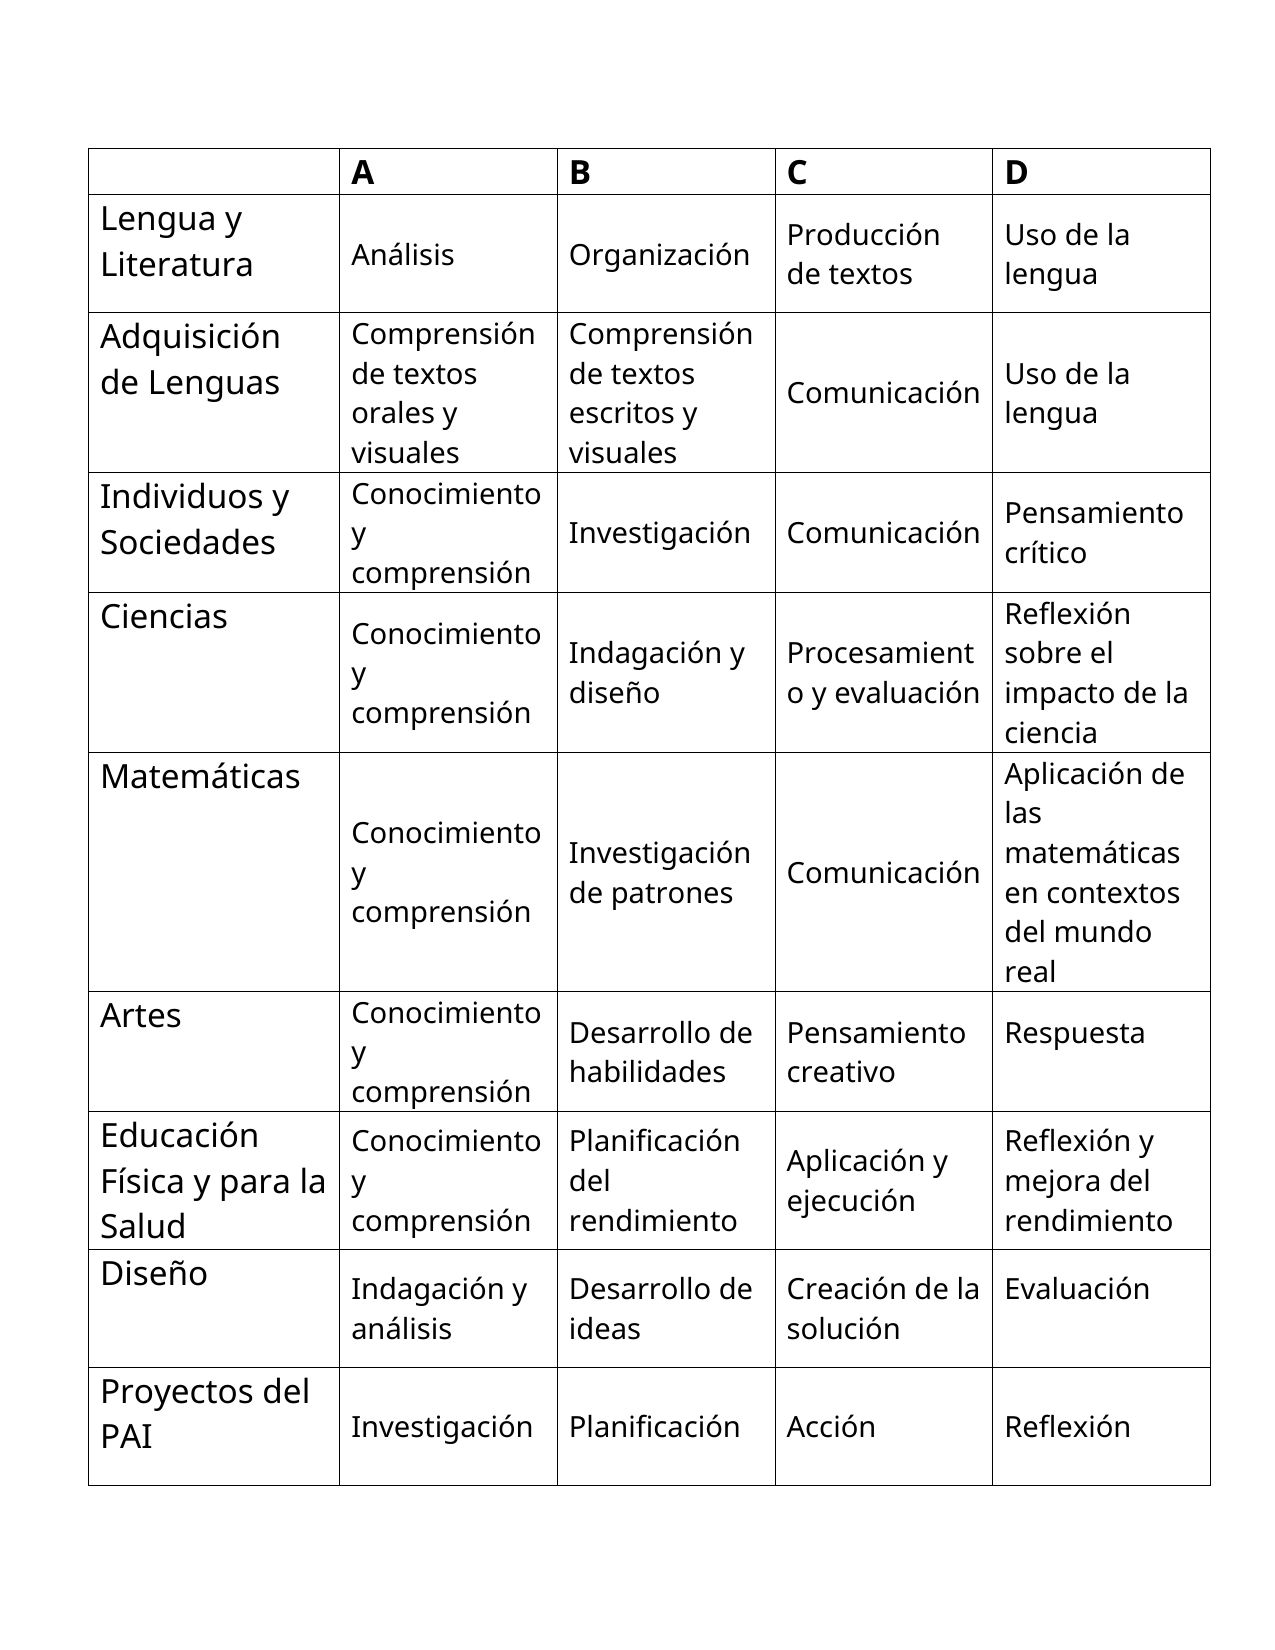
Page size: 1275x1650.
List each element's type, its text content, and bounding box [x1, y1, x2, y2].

table_cell Uso de la lengua [993, 195, 1210, 312]
table_cell Planificación [558, 1368, 775, 1485]
table_cell Comunicación [776, 753, 992, 991]
table_cell Reflexión sobre el impacto de la ciencia [993, 593, 1210, 752]
table_cell Individuos y Sociedades [89, 473, 339, 592]
table_cell Indagación y análisis [340, 1250, 557, 1367]
table_cell Respuesta [993, 992, 1210, 1111]
table_cell Uso de la lengua [993, 313, 1210, 472]
table_header B [558, 149, 775, 194]
table_cell Aplicación de las matemáticas en contextos del mundo real [993, 753, 1210, 991]
table_cell Comprensión de textos escritos y visuales [558, 313, 775, 472]
table_cell Proyectos del PAI [89, 1368, 339, 1485]
table_cell Planificación del rendimiento [558, 1112, 775, 1248]
table_cell Producción de textos [776, 195, 992, 312]
table_cell Pensamiento creativo [776, 992, 992, 1111]
table_cell Conocimiento y comprensión [340, 753, 557, 991]
table_cell Indagación y diseño [558, 593, 775, 752]
table_cell Artes [89, 992, 339, 1111]
table_cell Comunicación [776, 473, 992, 592]
table_cell Lengua y Literatura [89, 195, 339, 312]
table_cell Procesamiento y evaluación [776, 593, 992, 752]
table_cell Desarrollo de habilidades [558, 992, 775, 1111]
table_cell Investigación [558, 473, 775, 592]
table_header D [993, 149, 1210, 194]
table_cell Reflexión [993, 1368, 1210, 1485]
table_cell Matemáticas [89, 753, 339, 991]
table_cell Diseño [89, 1250, 339, 1367]
table_cell Reflexión y mejora del rendimiento [993, 1112, 1210, 1248]
table_header A [340, 149, 557, 194]
table_cell Acción [776, 1368, 992, 1485]
table_cell Ciencias [89, 593, 339, 752]
table_cell Adquisición de Lenguas [89, 313, 339, 472]
table_cell Creación de la solución [776, 1250, 992, 1367]
table_cell Comprensión de textos orales y visuales [340, 313, 557, 472]
table_cell Desarrollo de ideas [558, 1250, 775, 1367]
table_cell Aplicación y ejecución [776, 1112, 992, 1248]
table_cell Conocimiento y comprensión [340, 593, 557, 752]
table_cell Conocimiento y comprensión [340, 473, 557, 592]
table_cell Investigación [340, 1368, 557, 1485]
table_cell Análisis [340, 195, 557, 312]
table_cell Investigación de patrones [558, 753, 775, 991]
table_cell Pensamiento crítico [993, 473, 1210, 592]
table_cell Educación Física y para la Salud [89, 1112, 339, 1248]
table_cell Conocimiento y comprensión [340, 1112, 557, 1248]
table_cell Evaluación [993, 1250, 1210, 1367]
table_cell Comunicación [776, 313, 992, 472]
table_header C [776, 149, 992, 194]
table_cell Conocimiento y comprensión [340, 992, 557, 1111]
table_cell Organización [558, 195, 775, 312]
table_header [89, 149, 339, 194]
